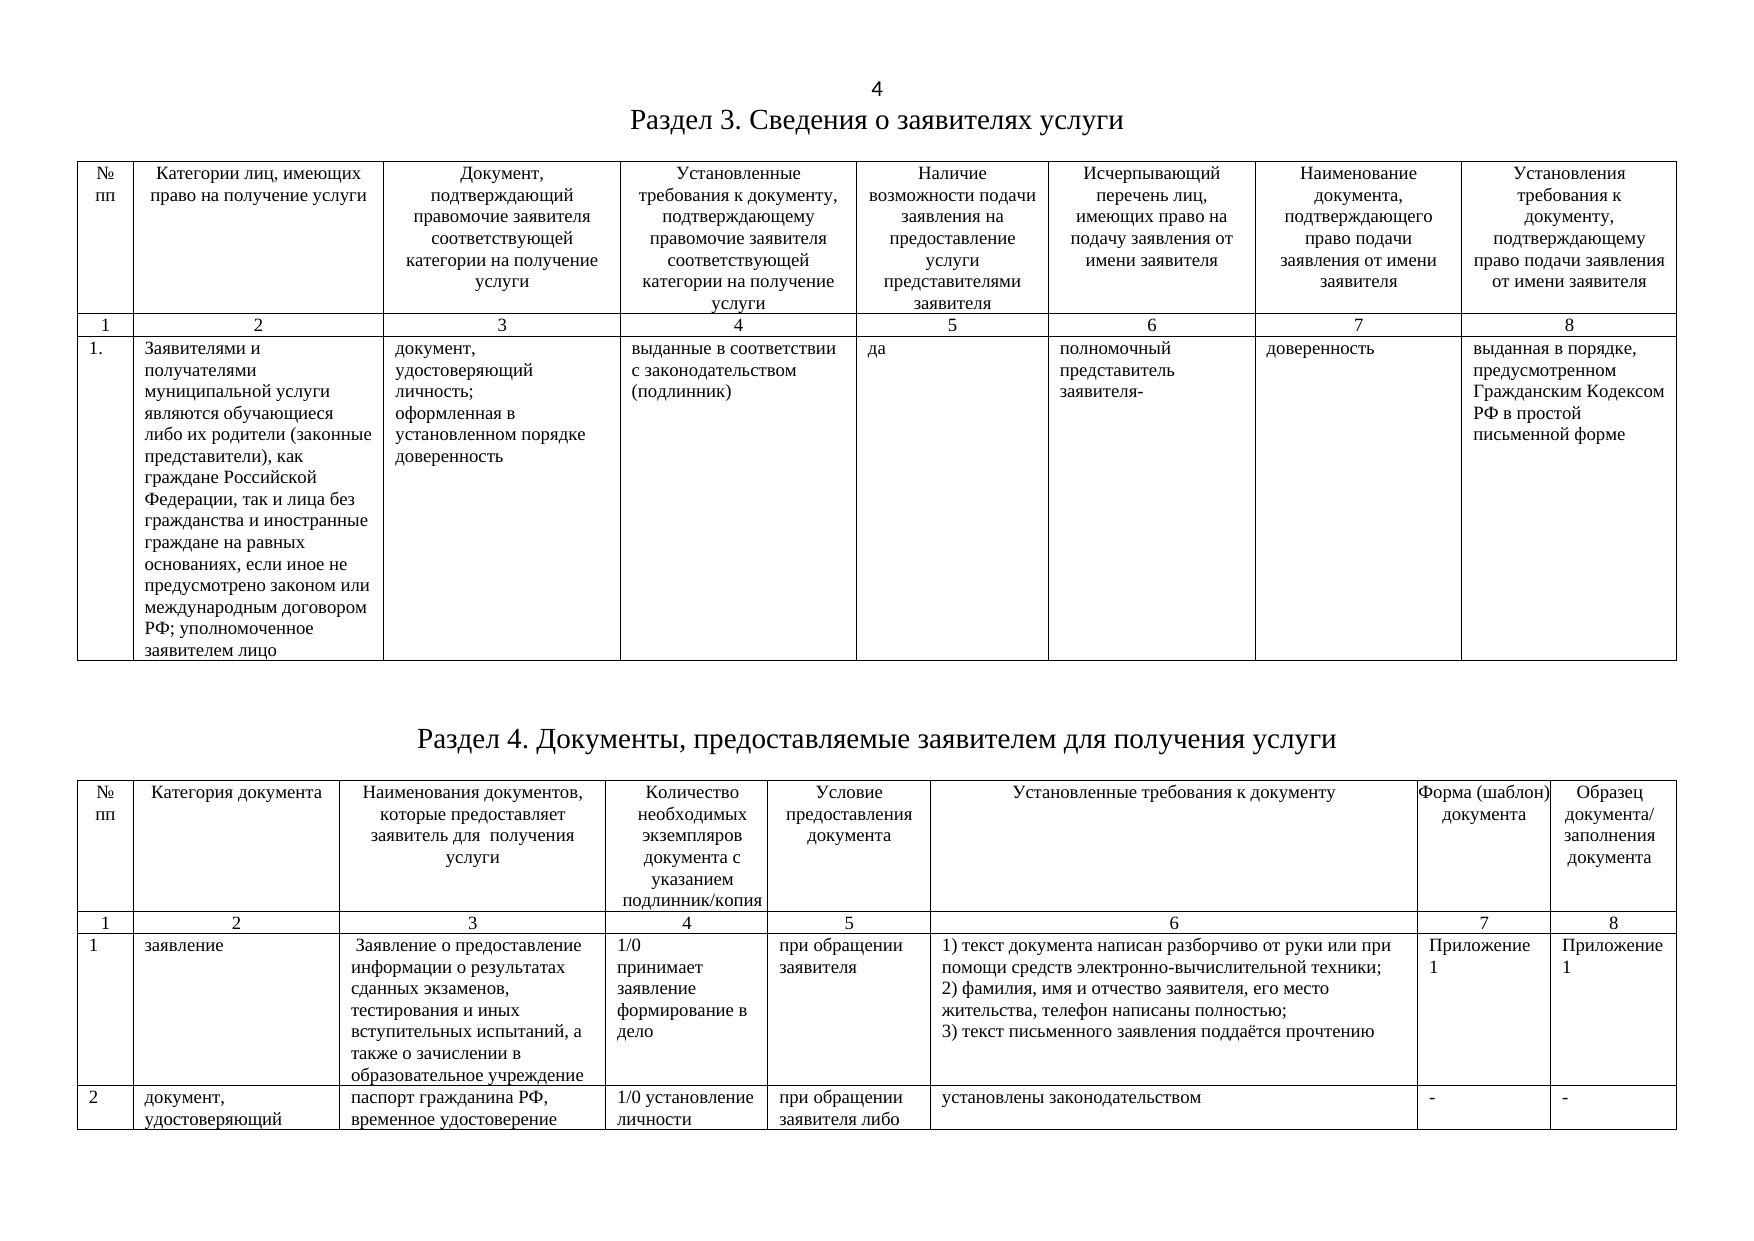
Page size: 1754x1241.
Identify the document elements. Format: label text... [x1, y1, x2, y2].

table_cell выданные в соответствии с законодательством (подлинник) [621, 337, 856, 660]
table_header Установления требования к документу, подтверждающему право подачи заявления от имени заявителя [1462, 162, 1676, 313]
table_cell 3 [384, 314, 620, 336]
table_cell 2 [78, 1086, 133, 1129]
table_cell 7 [1418, 912, 1550, 933]
table_cell 4 [621, 314, 856, 336]
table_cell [768, 1086, 930, 1129]
table_header Образец документа/ заполнения документа [1551, 781, 1676, 911]
table_header Условие предоставления документа [768, 781, 930, 911]
table_header Наименование документа, подтверждающего право подачи заявления от имени заявителя [1256, 162, 1461, 313]
table_cell Приложение 1 [1418, 934, 1550, 1085]
table_cell 1) текст документа написан разборчиво от руки или при помощи средств электронно-вычислительной техники; 2) фамилия, имя и отчество заявителя, его место жительства, телефон написаны полностью; 3) текст письменного заявления поддаётся прочтению [931, 934, 1417, 1085]
table_cell 1. [78, 337, 133, 660]
table_cell Заявление о предоставление информации о результатах сданных экзаменов, тестирования и иных вступительных испытаний, а также о зачислении в образовательное учреждение [340, 934, 605, 1085]
table_cell 1 [78, 314, 133, 336]
table_header Форма (шаблон) документа [1418, 781, 1550, 911]
table_cell 8 [1462, 314, 1676, 336]
table_cell выданная в порядке, предусмотренном Гражданским Кодексом РФ в простой письменной форме [1462, 337, 1676, 660]
table_cell да [857, 337, 1048, 660]
text Раздел 3. Сведения о заявителях услуги [89, 102, 1665, 135]
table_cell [340, 1086, 605, 1129]
table_cell полномочный представитель заявителя- [1049, 337, 1255, 660]
table_header Категория документа [134, 781, 339, 911]
table_header Установленные требования к документу [931, 781, 1417, 911]
table_header Наименования документов, которые предоставляет заявитель для получения услуги [340, 781, 605, 911]
table_header № пп [78, 162, 133, 313]
table_cell 5 [768, 912, 930, 933]
table_header Количество необходимых экземпляров документа с указанием подлинник/копия [606, 781, 767, 911]
table_cell доверенность [1256, 337, 1461, 660]
text Раздел 4. Документы, предоставляемые заявителем для получения услуги [89, 721, 1665, 754]
table_cell 5 [857, 314, 1048, 336]
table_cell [134, 1086, 339, 1129]
table_header Категории лиц, имеющих право на получение услуги [134, 162, 383, 313]
table_cell - [1551, 1086, 1676, 1129]
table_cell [931, 1086, 1417, 1129]
table_cell 1 [78, 934, 133, 1085]
table_cell 2 [134, 314, 383, 336]
table_cell Приложение 1 [1551, 934, 1676, 1085]
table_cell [606, 1086, 767, 1129]
table_header Установленные требования к документу, подтверждающему правомочие заявителя соответствующей категории на получение услуги [621, 162, 856, 313]
table_cell 2 [134, 912, 339, 933]
table_cell заявление [134, 934, 339, 1085]
table_cell 7 [1256, 314, 1461, 336]
table_cell - [1418, 1086, 1550, 1129]
table_cell при обращении заявителя [768, 934, 930, 1085]
table_header Наличие возможности подачи заявления на предоставление услуги представителями заявителя [857, 162, 1048, 313]
table_cell 8 [1551, 912, 1676, 933]
table_cell Заявителями и получателями муниципальной услуги являются обучающиеся либо их родители (законные представители), как граждане Российской Федерации, так и лица без гражданства и иностранные граждане на равных основаниях, если иное не предусмотрено законом или международным договором РФ; уполномоченное заявителем лицо [134, 337, 383, 660]
table_header Документ, подтверждающий правомочие заявителя соответствующей категории на получение услуги [384, 162, 620, 313]
table_cell 3 [340, 912, 605, 933]
table_cell 6 [931, 912, 1417, 933]
table_header Исчерпывающий перечень лиц, имеющих право на подачу заявления от имени заявителя [1049, 162, 1255, 313]
table_cell документ, удостоверяющий личность; оформленная в установленном порядке доверенность [384, 337, 620, 660]
table_cell 6 [1049, 314, 1255, 336]
table_cell 1/0 принимает заявление формирование в дело [606, 934, 767, 1085]
table_cell 4 [606, 912, 767, 933]
table_header № пп [78, 781, 133, 911]
table_cell 1 [78, 912, 133, 933]
